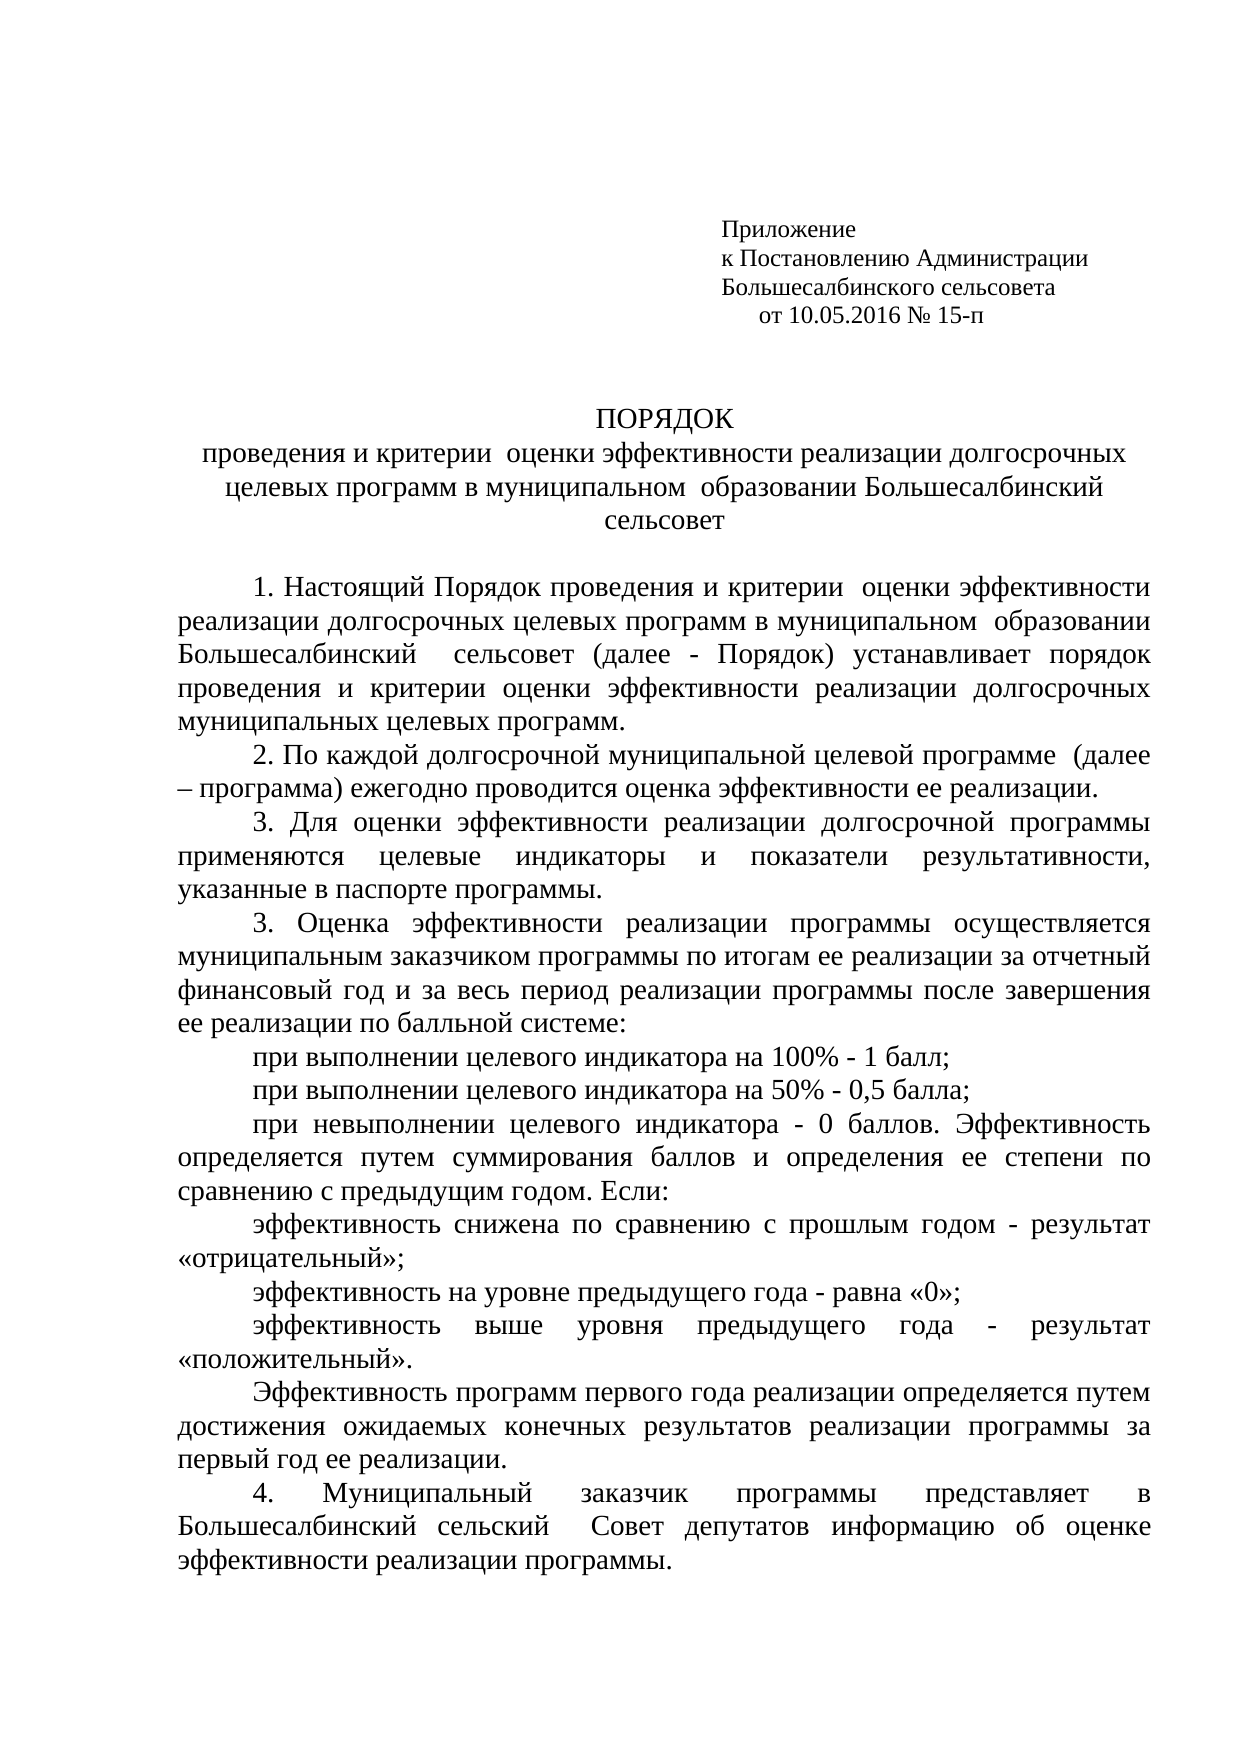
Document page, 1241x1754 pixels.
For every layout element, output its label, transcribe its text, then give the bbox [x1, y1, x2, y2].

text Приложение [177, 214, 1152, 243]
text Большесалбинского сельсовета [177, 272, 1152, 301]
text ПОРЯДОК [177, 402, 1152, 435]
text от 10.05.2016 № 15-п [177, 301, 1152, 329]
text Эффективность программ первого года реализации определяется путем достижения ожидаемых конечных результатов реализации программы за первый год ее реализации. [177, 1374, 1152, 1475]
text эффективность на уровне предыдущего года - равна «0»; [177, 1274, 1152, 1307]
text к Постановлению Администрации [177, 243, 1152, 272]
text 2. По каждой долгосрочной муниципальной целевой программе (далее – программа) ежегодно проводится оценка эффективности ее реализации. [177, 737, 1152, 804]
text эффективность выше уровня предыдущего года - результат «положительный». [177, 1307, 1152, 1374]
text проведения и критерии оценки эффективности реализации долгосрочных целевых программ в муниципальном образовании Большесалбинский сельсовет [177, 435, 1152, 536]
text при выполнении целевого индикатора на 100% - 1 балл; [177, 1039, 1152, 1072]
text при невыполнении целевого индикатора - 0 баллов. Эффективность определяется путем суммирования баллов и определения ее степени по сравнению с предыдущим годом. Если: [177, 1106, 1152, 1207]
text 3. Для оценки эффективности реализации долгосрочной программы применяются целевые индикаторы и показатели результативности, указанные в паспорте программы. [177, 804, 1152, 905]
text эффективность снижена по сравнению с прошлым годом - результат «отрицательный»; [177, 1207, 1152, 1274]
text 1. Настоящий Порядок проведения и критерии оценки эффективности реализации долгосрочных целевых программ в муниципальном образовании Большесалбинский сельсовет (далее - Порядок) устанавливает порядок проведения и критерии оценки эффективности реализации долгосрочных муниципальных целевых программ. [177, 569, 1152, 737]
text 4. Муниципальный заказчик программы представляет в Большесалбинский сельский Совет депутатов информацию об оценке эффективности реализации программы. [177, 1475, 1152, 1576]
text 3. Оценка эффективности реализации программы осуществляется муниципальным заказчиком программы по итогам ее реализации за отчетный финансовый год и за весь период реализации программы после завершения ее реализации по балльной системе: [177, 905, 1152, 1039]
text при выполнении целевого индикатора на 50% - 0,5 балла; [177, 1072, 1152, 1106]
